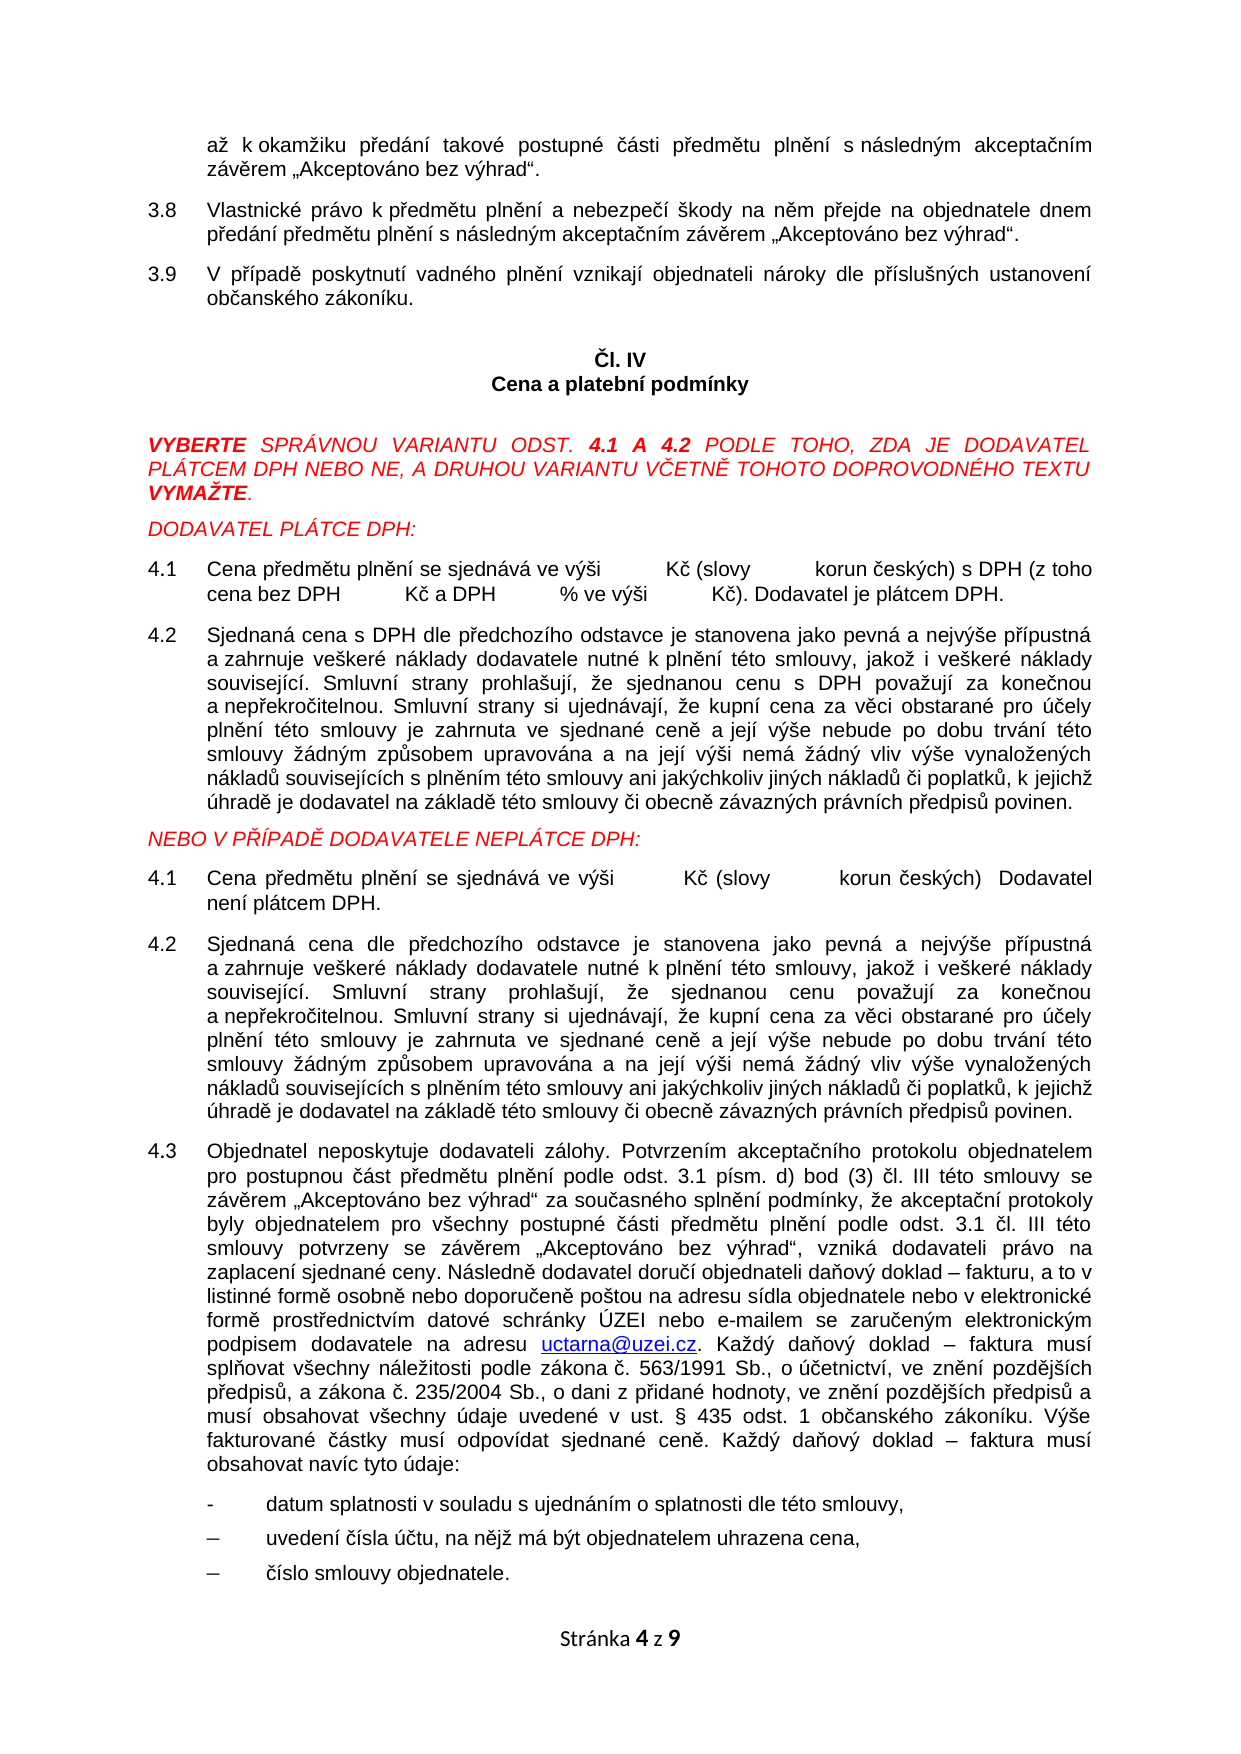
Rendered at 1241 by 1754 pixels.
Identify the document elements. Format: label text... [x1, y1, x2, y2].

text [148, 133, 1093, 181]
text 4.2 Sjednaná cena s DPH dle předchozího odstavce je stanovena jako pevná a nejvýše přípustná a zahrnuje veškeré náklady dodavatele nutné k plnění této smlouvy, jakož i veškeré náklady související. Smluvní strany prohlašují, že sjednanou cenu s DPH považují za konečnou a nepřekročitelnou. Smluvní strany si ujednávají, že kupní cena za věci obstarané pro účely plnění této smlouvy je zahrnuta ve sjednané ceně a její výše nebude po dobu trvání této smlouvy žádným způsobem upravována a na její výši nemá žádný vliv výše vynaložených nákladů souvisejících s plněním této smlouvy ani jakýchkoliv jiných nákladů či poplatků, k jejichž úhradě je dodavatel na základě této smlouvy či obecně závazných právních předpisů povinen. [148, 622, 1093, 814]
text VYBERTE SPRÁVNOU VARIANTU ODST. 4.1 A 4.2 PODLE TOHO, ZDA JE DODAVATEL PLÁTCEM DPH NEBO NE, A DRUHOU VARIANTU VČETNĚ TOHOTO DOPROVODNÉHO TEXTU VYMAŽTE. [148, 433, 1093, 505]
text - datum splatnosti v souladu s ujednáním o splatnosti dle této smlouvy, [207, 1492, 1093, 1516]
text 4.1 Cena předmětu plnění se sjednává ve výši Kč (slovy korun českých) s DPH (z toho cena bez DPH Kč a DPH % ve výši Kč). Dodavatel je plátcem DPH. [148, 554, 1093, 606]
text Cena a platební podmínky [148, 371, 1093, 395]
text NEBO V PŘÍPADĚ DODAVATELE NEPLÁTCE DPH: [148, 827, 1093, 851]
text 3.8 Vlastnické právo k předmětu plnění a nebezpečí škody na něm přejde na objednatele dnem předání předmětu plnění s následným akceptačním závěrem „Akceptováno bez výhrad“. [148, 197, 1093, 245]
text číslo smlouvy objednatele. [207, 1557, 1093, 1586]
text Čl. IV [148, 347, 1093, 371]
text uvedení čísla účtu, na nějž má být objednatelem uhrazena cena, [207, 1522, 1093, 1551]
text DODAVATEL PLÁTCE DPH: [148, 517, 1093, 541]
text 3.9 V případě poskytnutí vadného plnění vznikají objednateli nároky dle příslušných ustanovení občanského zákoníku. [148, 262, 1093, 310]
text 4.3 Objednatel neposkytuje dodavateli zálohy. Potvrzením akceptačního protokolu objednatelem pro postupnou část předmětu plnění podle odst. 3.1 písm. d) bod (3) čl. III této smlouvy se závěrem „Akceptováno bez výhrad“ za současného splnění podmínky, že akceptační protokoly byly objednatelem pro všechny postupné části předmětu plnění podle odst. 3.1 čl. III této smlouvy potvrzeny se závěrem „Akceptováno bez výhrad“, vzniká dodavateli právo na zaplacení sjednané ceny. Následně dodavatel doručí objednateli daňový doklad – fakturu, a to v listinné formě osobně nebo doporučeně poštou na adresu sídla objednatele nebo v elektronické formě prostřednictvím datové schránky ÚZEI nebo e-mailem se zaručeným elektronickým podpisem dodavatele na adresu uctarna@uzei.cz. Každý daňový doklad – faktura musí splňovat všechny náležitosti podle zákona č. 563/1991 Sb., o účetnictví, ve znění pozdějších předpisů, a zákona č. 235/2004 Sb., o dani z přidané hodnoty, ve znění pozdějších předpisů a musí obsahovat všechny údaje uvedené v ust. § 435 odst. 1 občanského zákoníku. Výše fakturované částky musí odpovídat sjednané ceně. Každý daňový doklad – faktura musí obsahovat navíc tyto údaje: [148, 1136, 1093, 1475]
text 4.1 Cena předmětu plnění se sjednává ve výši Kč (slovy korun českých) Dodavatel není plátcem DPH. [148, 863, 1093, 915]
text 4.2 Sjednaná cena dle předchozího odstavce je stanovena jako pevná a nejvýše přípustná a zahrnuje veškeré náklady dodavatele nutné k plnění této smlouvy, jakož i veškeré náklady související. Smluvní strany prohlašují, že sjednanou cenu považují za konečnou a nepřekročitelnou. Smluvní strany si ujednávají, že kupní cena za věci obstarané pro účely plnění této smlouvy je zahrnuta ve sjednané ceně a její výše nebude po dobu trvání této smlouvy žádným způsobem upravována a na její výši nemá žádný vliv výše vynaložených nákladů souvisejících s plněním této smlouvy ani jakýchkoliv jiných nákladů či poplatků, k jejichž úhradě je dodavatel na základě této smlouvy či obecně závazných právních předpisů povinen. [148, 932, 1093, 1123]
